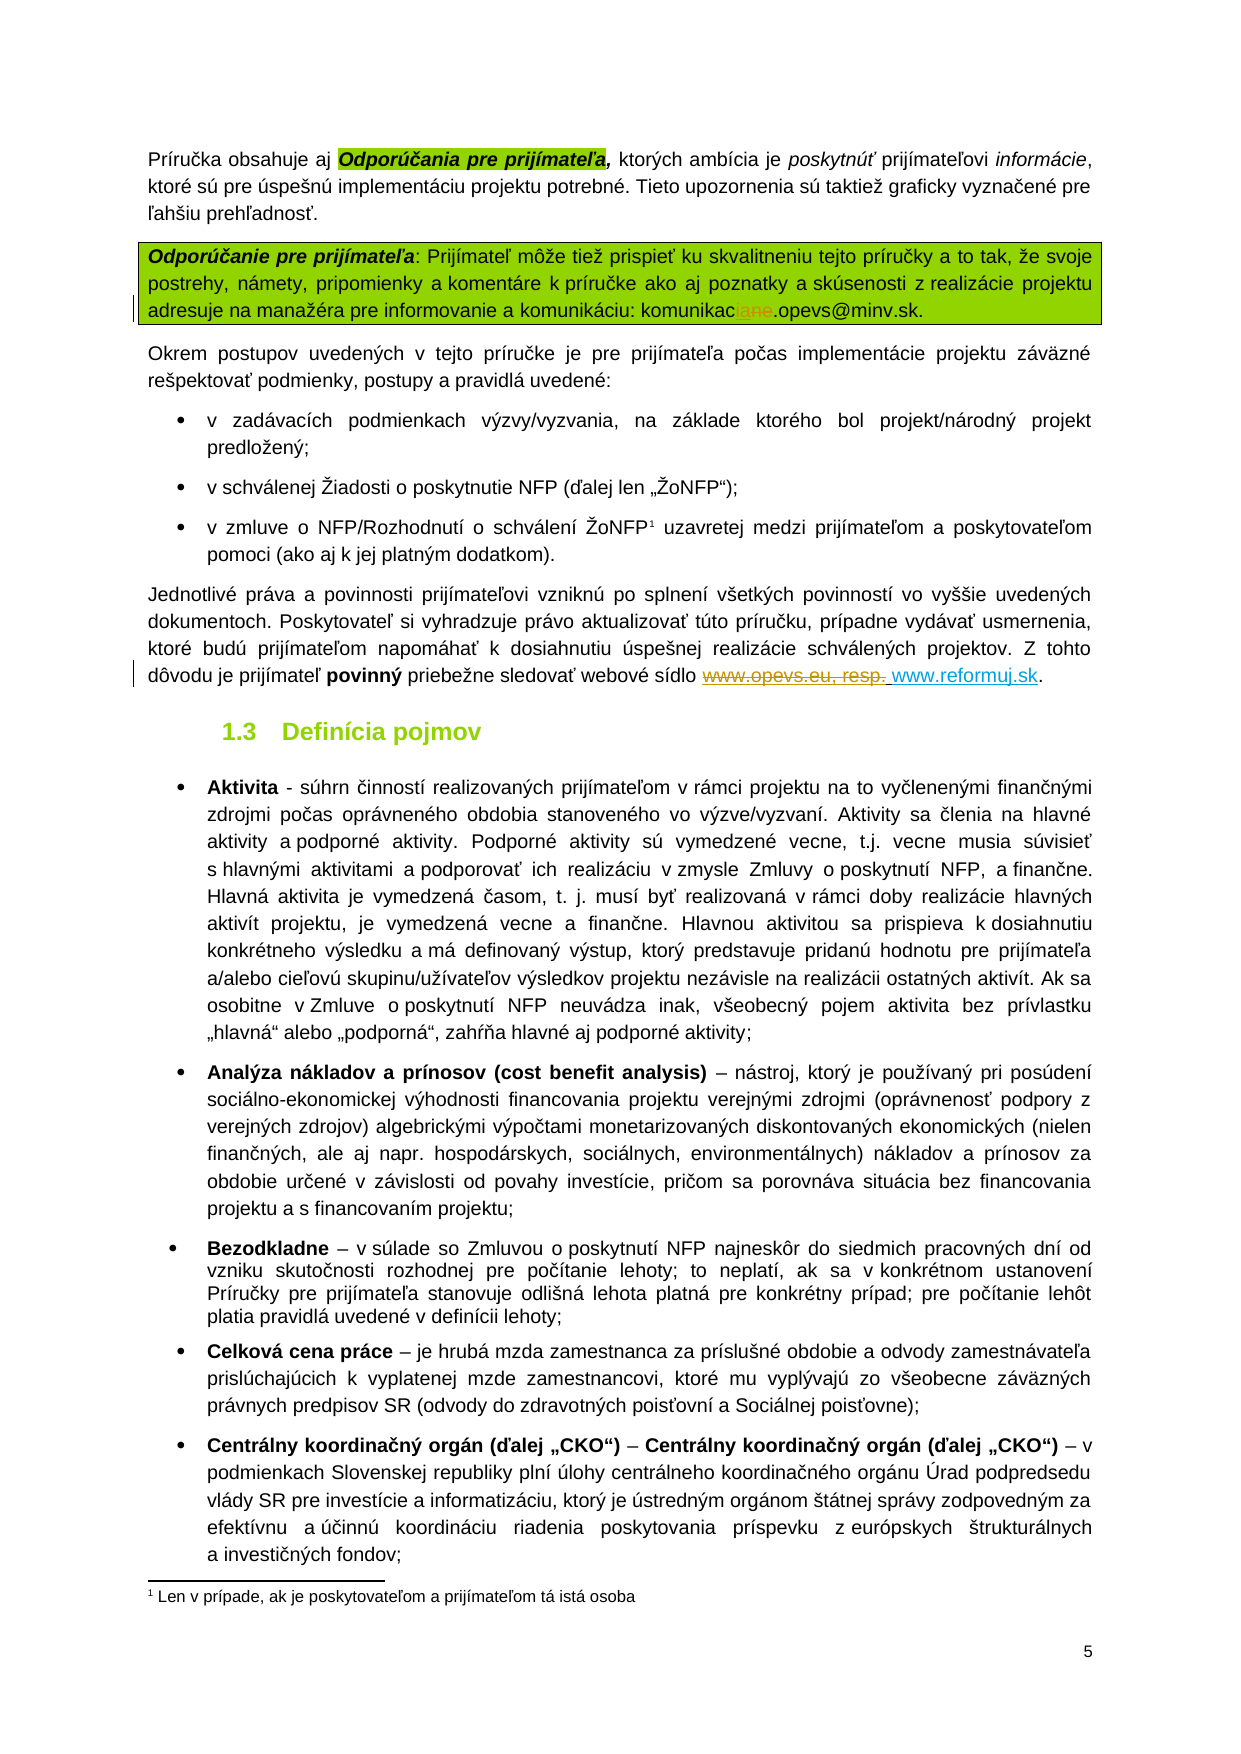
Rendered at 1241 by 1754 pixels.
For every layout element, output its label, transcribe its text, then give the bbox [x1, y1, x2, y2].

text v zadávacích podmienkach výzvy/vyzvania, na základe ktorého bol projekt/národný projekt predložený; [177, 409, 1092, 459]
text Príručka obsahuje aj Odporúčania pre prijímateľa, ktorých ambícia je poskytnúť prijímateľovi informácie, ktoré sú pre úspešnú implementáciu projektu potrebné. Tieto upozornenia sú taktiež graficky vyznačené pre ľahšiu prehľadnosť. [148, 148, 1092, 225]
text Odporúčanie pre prijímateľa: Prijímateľ môže tiež prispieť ku skvalitneniu tejto príručky a to tak, že svoje postrehy, námety, pripomienky a komentáre k príručke ako aj poznatky a skúsenosti z realizácie projektu adresuje na manažéra pre informovanie a komunikáciu: komunikac.opevs@minv.sk. [139, 243, 1101, 324]
text v zmluve o NFP/Rozhodnutí o schválení ŽoNFP uzavretej medzi prijímateľom a poskytovateľom pomoci (ako aj k jej platným dodatkom). [177, 516, 1092, 566]
text Aktivita - súhrn činností realizovaných prijímateľom v rámci projektu na to vyčlenenými finančnými zdrojmi počas oprávneného obdobia stanoveného vo výzve/vyzvaní. Aktivity sa členia na hlavné aktivity a podporné aktivity. Podporné aktivity sú vymedzené vecne, t.j. vecne musia súvisieť s hlavnými aktivitami a podporovať ich realizáciu v zmysle Zmluvy o poskytnutí NFP, a finančne. Hlavná aktivita je vymedzená časom, t. j. musí byť realizovaná v rámci doby realizácie hlavných aktivít projektu, je vymedzená vecne a finančne. Hlavnou aktivitou sa prispieva k dosiahnutiu konkrétneho výsledku a má definovaný výstup, ktorý predstavuje pridanú hodnotu pre prijímateľa a/alebo cieľovú skupinu/užívateľov výsledkov projektu nezávisle na realizácii ostatných aktivít. Ak sa osobitne v Zmluve o poskytnutí NFP neuvádza inak, všeobecný pojem aktivita bez prívlastku „hlavná“ alebo „podporná“, zahŕňa hlavné aj podporné aktivity; [177, 776, 1092, 1044]
text Jednotlivé práva a povinnosti prijímateľovi vzniknú po splnení všetkých povinností vo vyššie uvedených dokumentoch. Poskytovateľ si vyhradzuje právo aktualizovať túto príručku, prípadne vydávať usmernenia, ktoré budú prijímateľom napomáhať k dosiahnutiu úspešnej realizácie schválených projektov. Z tohto dôvodu je prijímateľ povinný priebežne sledovať webové sídlo www.reformuj.sk. [148, 583, 1092, 687]
text Celková cena práce – je hrubá mzda zamestnanca za príslušné obdobie a odvody zamestnávateľa prislúchajúcich k vyplatenej mzde zamestnancovi, ktoré mu vyplývajú zo všeobecne záväzných právnych predpisov SR (odvody do zdravotných poisťovní a Sociálnej poisťovne); [177, 1340, 1092, 1417]
text Analýza nákladov a prínosov (cost benefit analysis) – nástroj, ktorý je používaný pri posúdení sociálno-ekonomickej výhodnosti financovania projektu verejnými zdrojmi (oprávnenosť podpory z verejných zdrojov) algebrickými výpočtami monetarizovaných diskontovaných ekonomických (nielen finančných, ale aj napr. hospodárskych, sociálnych, environmentálnych) nákladov a prínosov za obdobie určené v závislosti od povahy investície, pričom sa porovnáva situácia bez financovania projektu a s financovaním projektu; [177, 1061, 1092, 1219]
text v schválenej Žiadosti o poskytnutie NFP (ďalej len „ŽoNFP“); [177, 476, 1092, 499]
text Centrálny koordinačný orgán (ďalej „CKO“) – Centrálny koordinačný orgán (ďalej „CKO“) – v podmienkach Slovenskej republiky plní úlohy centrálneho koordinačného orgánu Úrad podpredsedu vlády SR pre investície a informatizáciu, ktorý je ústredným orgánom štátnej správy zodpovedným za efektívnu a účinnú koordináciu riadenia poskytovania príspevku z európskych štrukturálnych a investičných fondov; [177, 1434, 1092, 1566]
text Bezodkladne – v súlade so Zmluvou o poskytnutí NFP najneskôr do siedmich pracovných dní od vzniku skutočnosti rozhodnej pre počítanie lehoty; to neplatí, ak sa v konkrétnom ustanovení Príručky pre prijímateľa stanovuje odlišná lehota platná pre konkrétny prípad; pre počítanie lehôt platia pravidlá uvedené v definícii lehoty; [169, 1236, 1092, 1327]
text Okrem postupov uvedených v tejto príručke je pre prijímateľa počas implementácie projektu záväzné rešpektovať podmienky, postupy a pravidlá uvedené: [148, 342, 1092, 392]
subtitle Definícia pojmov [222, 716, 1092, 745]
